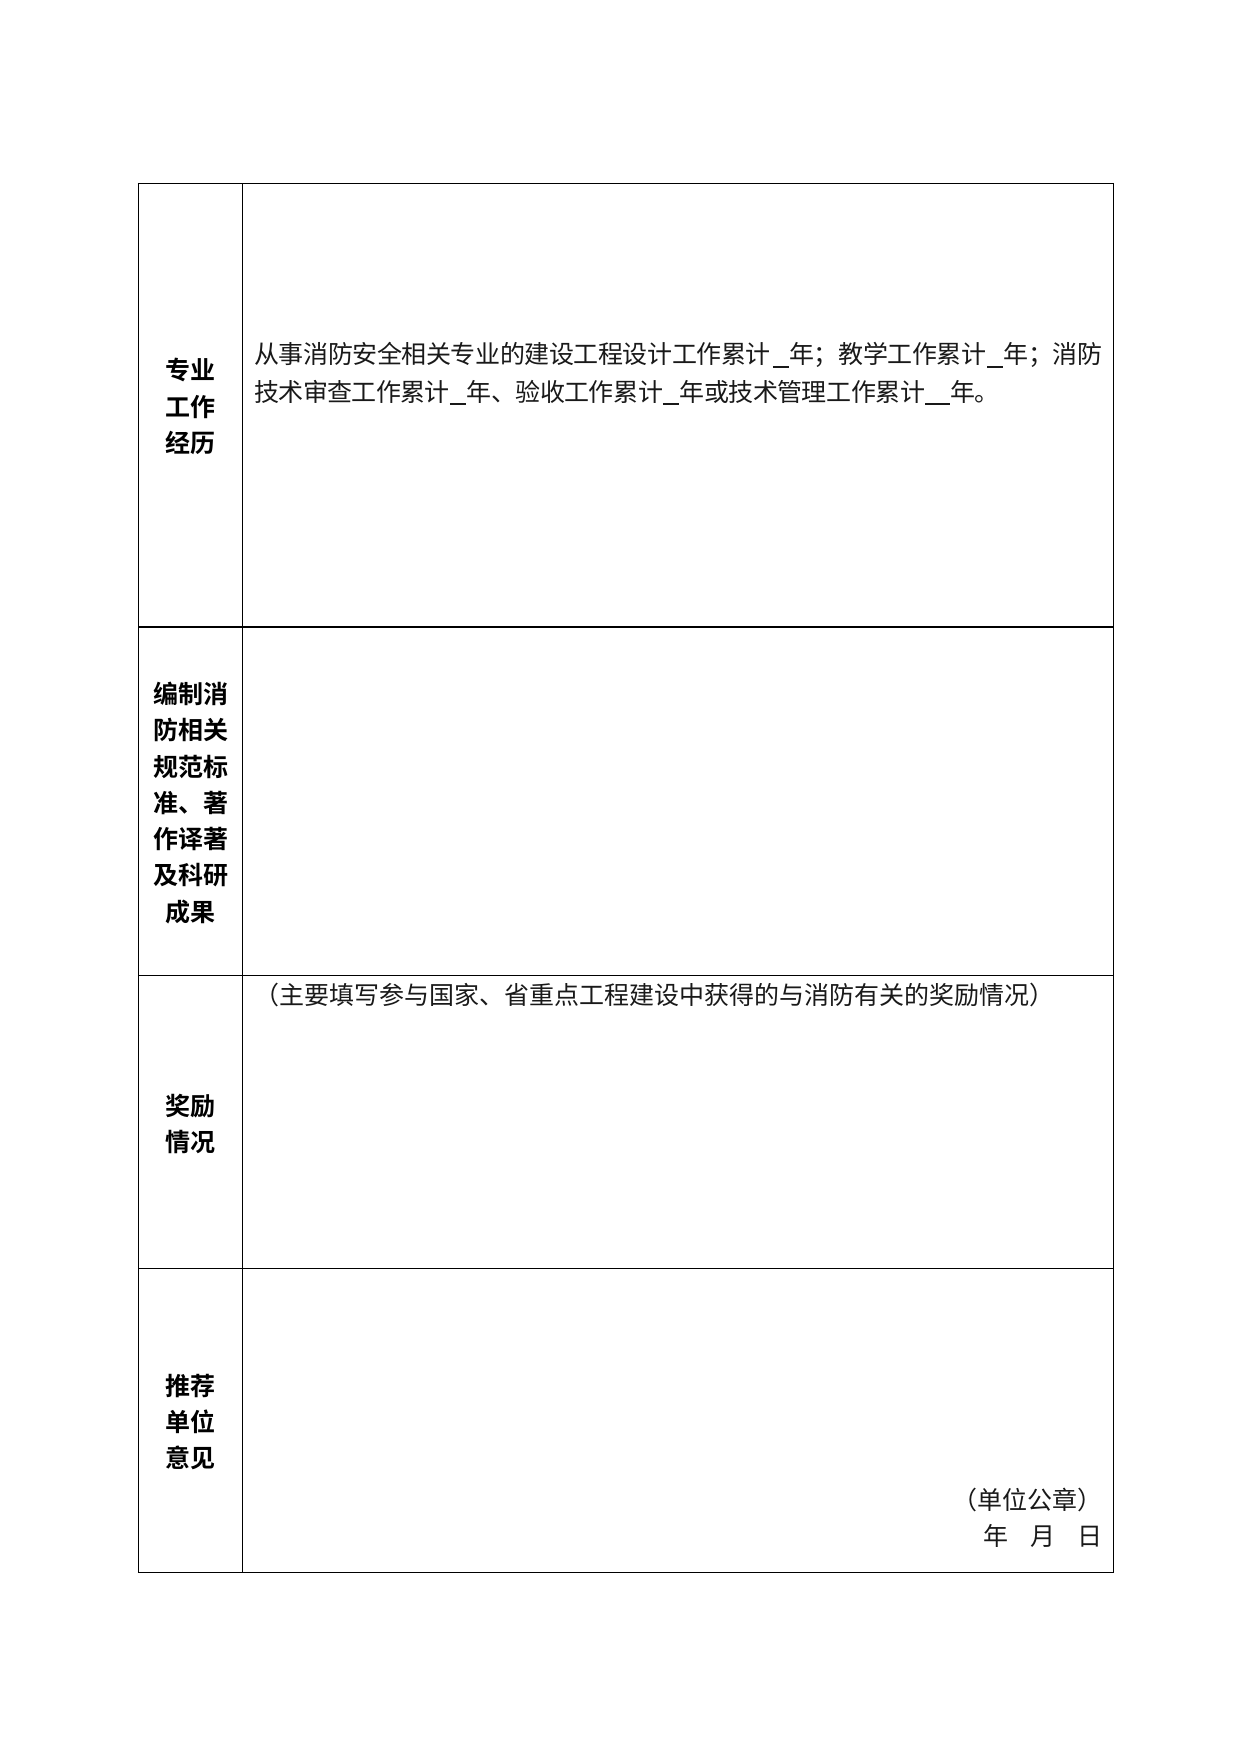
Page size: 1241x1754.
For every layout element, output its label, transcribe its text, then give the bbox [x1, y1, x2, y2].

table_cell 推荐 单位 意见 [139, 1269, 242, 1572]
table_cell （主要填写参与国家、省重点工程建设中获得的与消防有关的奖励情况） [243, 976, 1113, 1268]
table_header 从事消防安全相关专业的建设工程设计工作累计 年；教学工作累计 年；消防技术审查工作累计 年、验收工作累计 年或技术管理工作累计 年。 [243, 184, 1113, 626]
table_cell 奖励 情况 [139, 976, 242, 1268]
table_cell [243, 628, 1113, 975]
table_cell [243, 1269, 1113, 1572]
table_cell 编制消防相关规范标准、著作译著及科研成果 [139, 628, 242, 975]
table_header 专业 工作 经历 [139, 184, 242, 626]
